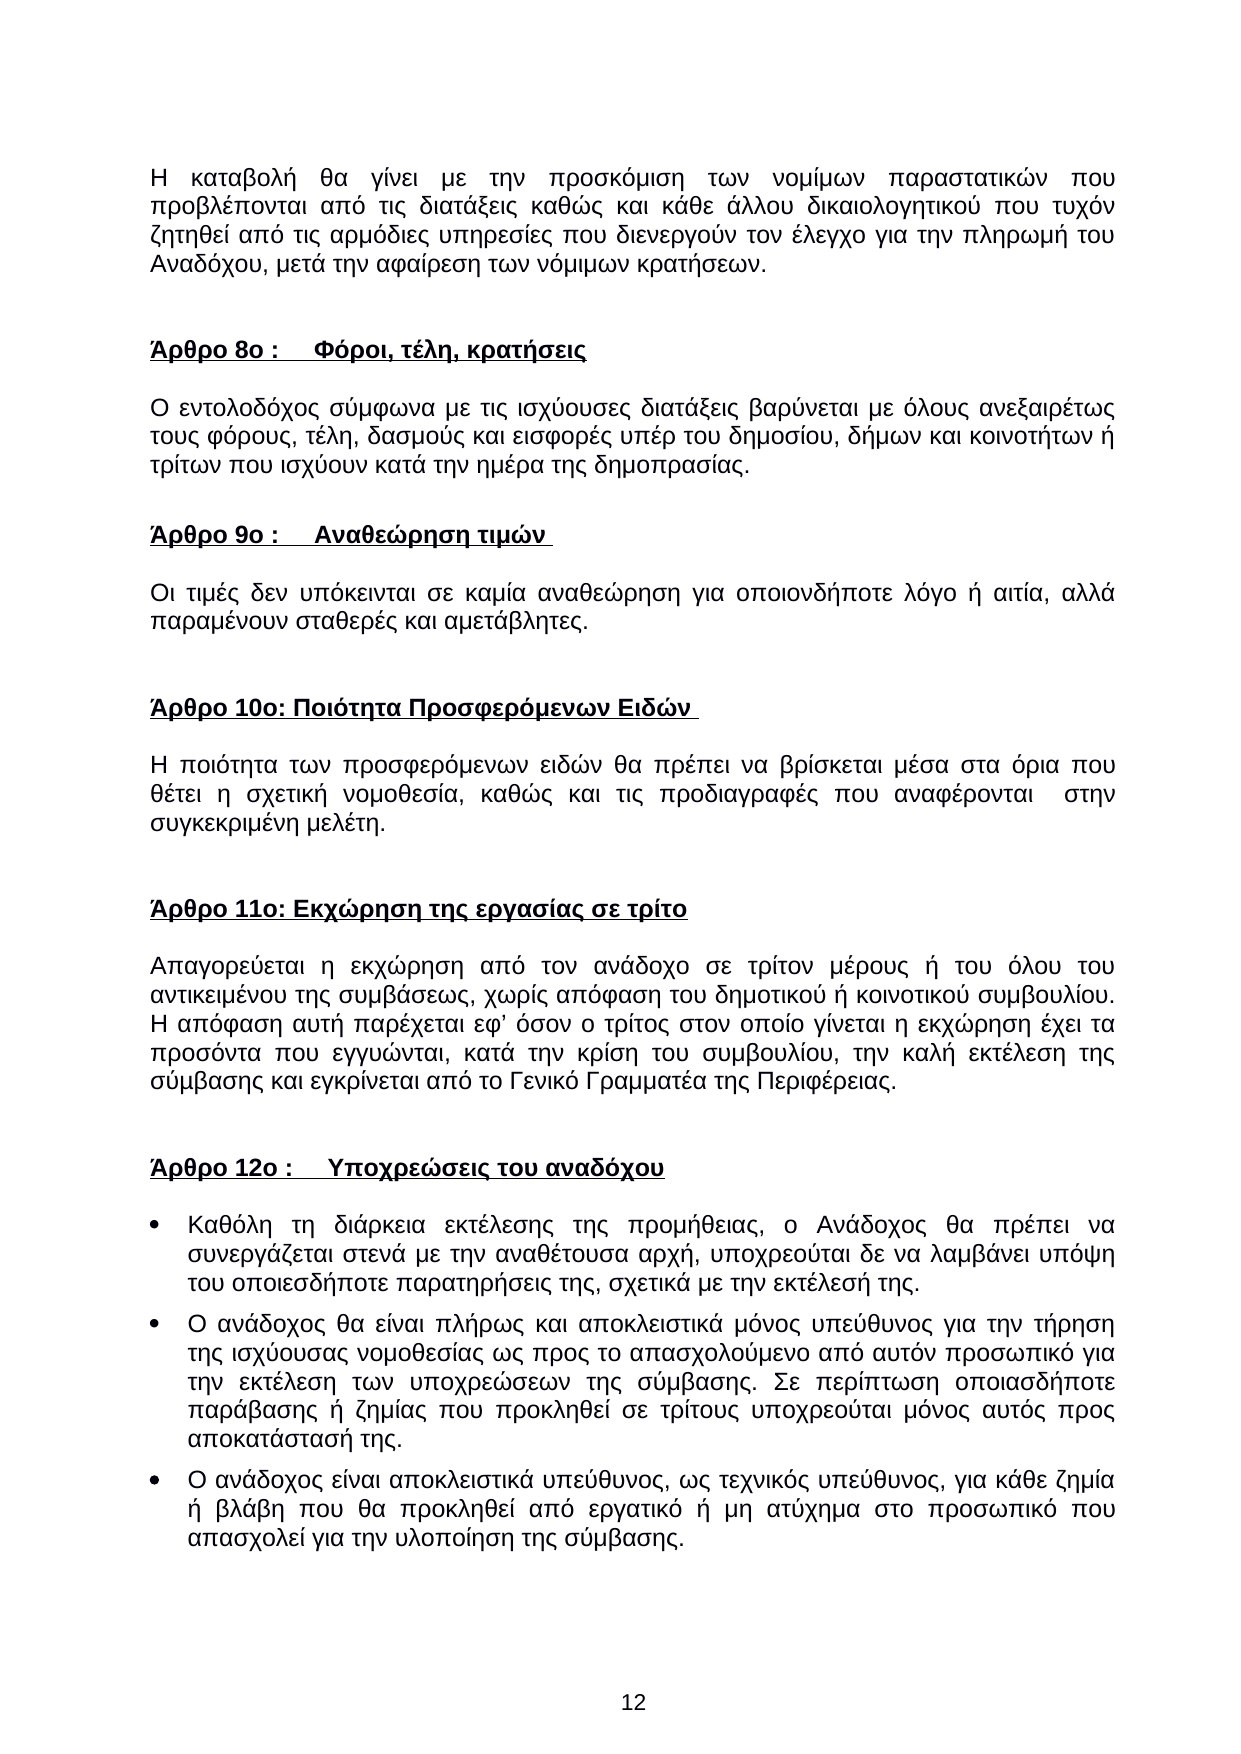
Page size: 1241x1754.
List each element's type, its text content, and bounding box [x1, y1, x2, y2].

text Άρθρο 8ο : Φόροι, τέλη, κρατήσεις [150, 335, 1117, 364]
text Άρθρο 9ο : Αναθεώρηση τιμών [150, 520, 1117, 549]
text Άρθρο 11ο: Εκχώρηση της εργασίας σε τρίτο [150, 894, 1117, 922]
text Η ποιότητα των προσφερόμενων ειδών θα πρέπει να βρίσκεται μέσα στα όρια που θέτει η σχετική νομοθεσία, καθώς και τις προδιαγραφές που αναφέρονται στην συγκεκριμένη μελέτη. [150, 750, 1117, 836]
list Ο ανάδοχος θα είναι πλήρως και αποκλειστικά μόνος υπεύθυνος για την τήρηση της ισχύουσας νομοθεσίας ως προς το απασχολούμενο από αυτόν προσωπικό για την εκτέλεση των υποχρεώσεων της σύμβασης. Σε περίπτωση οποιασδήποτε παράβασης ή ζημίας που προκληθεί σε τρίτους υποχρεούται μόνος αυτός προς αποκατάστασή της. [150, 1309, 1117, 1453]
list Ο ανάδοχος είναι αποκλειστικά υπεύθυνος, ως τεχνικός υπεύθυνος, για κάθε ζημία ή βλάβη που θα προκληθεί από εργατικό ή μη ατύχημα στο προσωπικό που απασχολεί για την υλοποίηση της σύμβασης. [150, 1465, 1117, 1552]
text Απαγορεύεται η εκχώρηση από τον ανάδοχο σε τρίτον μέρους ή του όλου του αντικειμένου της συμβάσεως, χωρίς απόφαση του δημοτικού ή κοινοτικού συμβουλίου. Η απόφαση αυτή παρέχεται εφ’ όσον ο τρίτος στον οποίο γίνεται η εκχώρηση έχει τα προσόντα που εγγυώνται, κατά την κρίση του συμβουλίου, την καλή εκτέλεση της σύµβασης και εγκρίνεται από το Γενικό Γραμματέα της Περιφέρειας. [150, 951, 1117, 1095]
text Η καταβολή θα γίνει με την προσκόμιση των νομίμων παραστατικών που προβλέπονται από τις διατάξεις καθώς και κάθε άλλου δικαιολογητικού που τυχόν ζητηθεί από τις αρμόδιες υπηρεσίες που διενεργούν τον έλεγχο για την πληρωμή του Αναδόχου, μετά την αφαίρεση των νόμιμων κρατήσεων. [150, 162, 1117, 277]
text Ο εντολοδόχος σύμφωνα με τις ισχύουσες διατάξεις βαρύνεται με όλους ανεξαιρέτως τους φόρους, τέλη, δασμούς και εισφορές υπέρ του δημοσίου, δήμων και κοινοτήτων ή τρίτων που ισχύουν κατά την ημέρα της δημοπρασίας. [150, 392, 1117, 479]
list Καθόλη τη διάρκεια εκτέλεσης της προμήθειας, ο Ανάδοχος θα πρέπει να συνεργάζεται στενά με την αναθέτουσα αρχή, υποχρεούται δε να λαμβάνει υπόψη του οποιεσδήποτε παρατηρήσεις της, σχετικά με την εκτέλεσή της. [150, 1210, 1117, 1296]
text Άρθρο 10ο: Ποιότητα Προσφερόμενων Ειδών [150, 692, 1117, 721]
text Άρθρο 12ο : Υποχρεώσεις του αναδόχου [150, 1152, 1117, 1181]
text Οι τιμές δεν υπόκεινται σε καμία αναθεώρηση για οποιονδήποτε λόγο ή αιτία, αλλά παραμένουν σταθερές και αμετάβλητες. [150, 577, 1117, 635]
